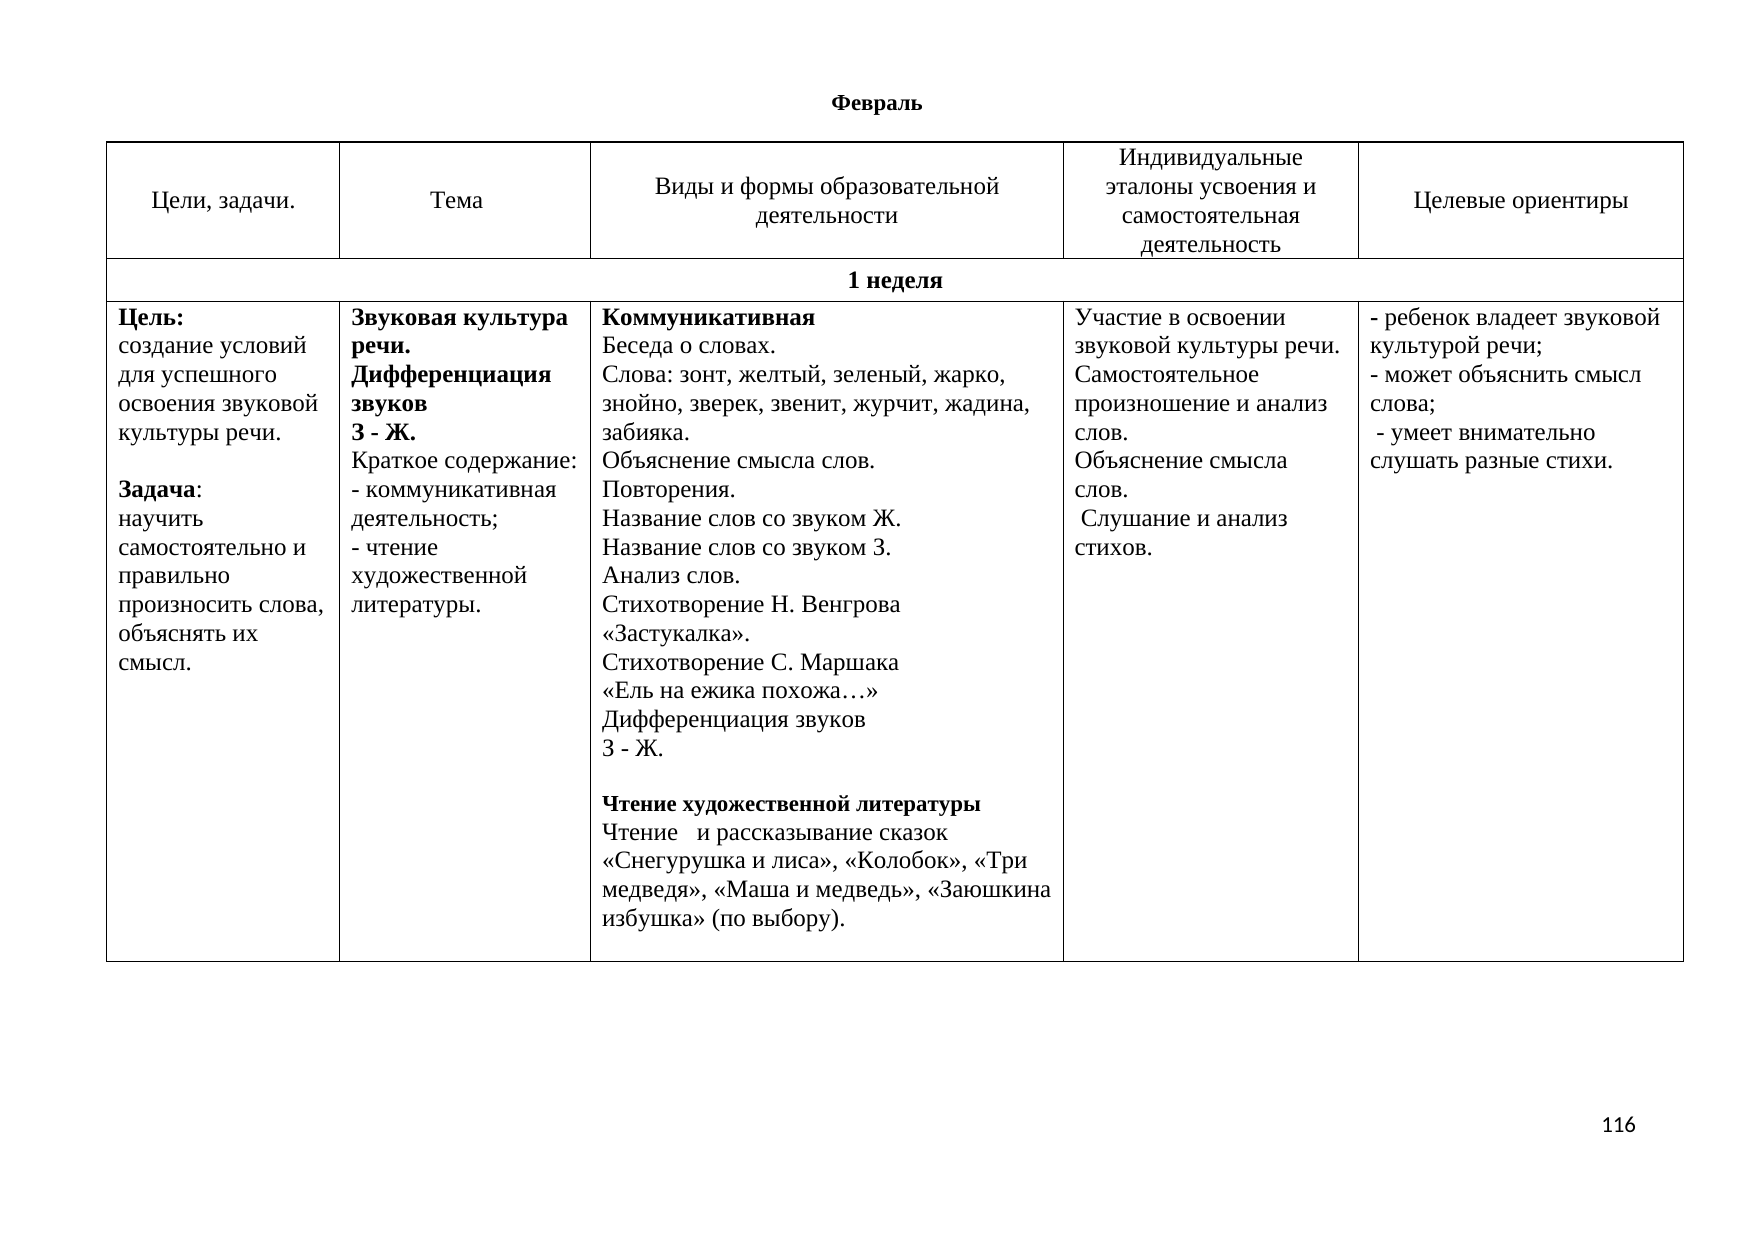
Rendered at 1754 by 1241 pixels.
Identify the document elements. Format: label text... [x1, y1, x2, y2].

table_cell Коммуникативная Беседа о словах. Слова: зонт, желтый, зеленый, жарко, знойно, зверек, звенит, журчит, жадина, забияка. Объяснение смысла слов. Повторения. Название слов со звуком Ж. Название слов со звуком З. Анализ слов. Стихотворение Н. Венгрова «Застукалка». Стихотворение С. Маршака «Ель на ежика похожа…» Дифференциация звуков З - Ж. Чтение художественной литературы Чтение и рассказывание сказок «Снегурушка и лиса», «Колобок», «Три медведя», «Маша и медведь», «Заюшкина избушка» (по выбору). [591, 302, 1063, 961]
table_cell Звуковая культура речи. Дифференциация звуков З - Ж. Краткое содержание: - коммуникативная деятельность; - чтение художественной литературы. [340, 302, 590, 961]
table_cell - ребенок владеет звуковой культурой речи; - может объяснить смысл слова; - умеет внимательно слушать разные стихи. [1359, 302, 1683, 961]
table_cell Участие в освоении звуковой культуры речи. Самостоятельное произношение и анализ слов. Объяснение смысла слов. Слушание и анализ стихов. [1064, 302, 1358, 961]
table_cell 1 неделя [107, 259, 1683, 301]
table_header Целевые ориентиры [1359, 143, 1683, 257]
text Февраль [118, 89, 1636, 115]
table_header Виды и формы образовательной деятельности [591, 143, 1063, 257]
table_header Цели, задачи. [107, 143, 339, 257]
table_header Тема [340, 143, 590, 257]
table_cell Цель: создание условий для успешного освоения звуковой культуры речи. Задача: научить самостоятельно и правильно произносить слова, объяснять их смысл. [107, 302, 339, 961]
table_header Индивидуальные эталоны усвоения и самостоятельная деятельность [1064, 143, 1358, 257]
